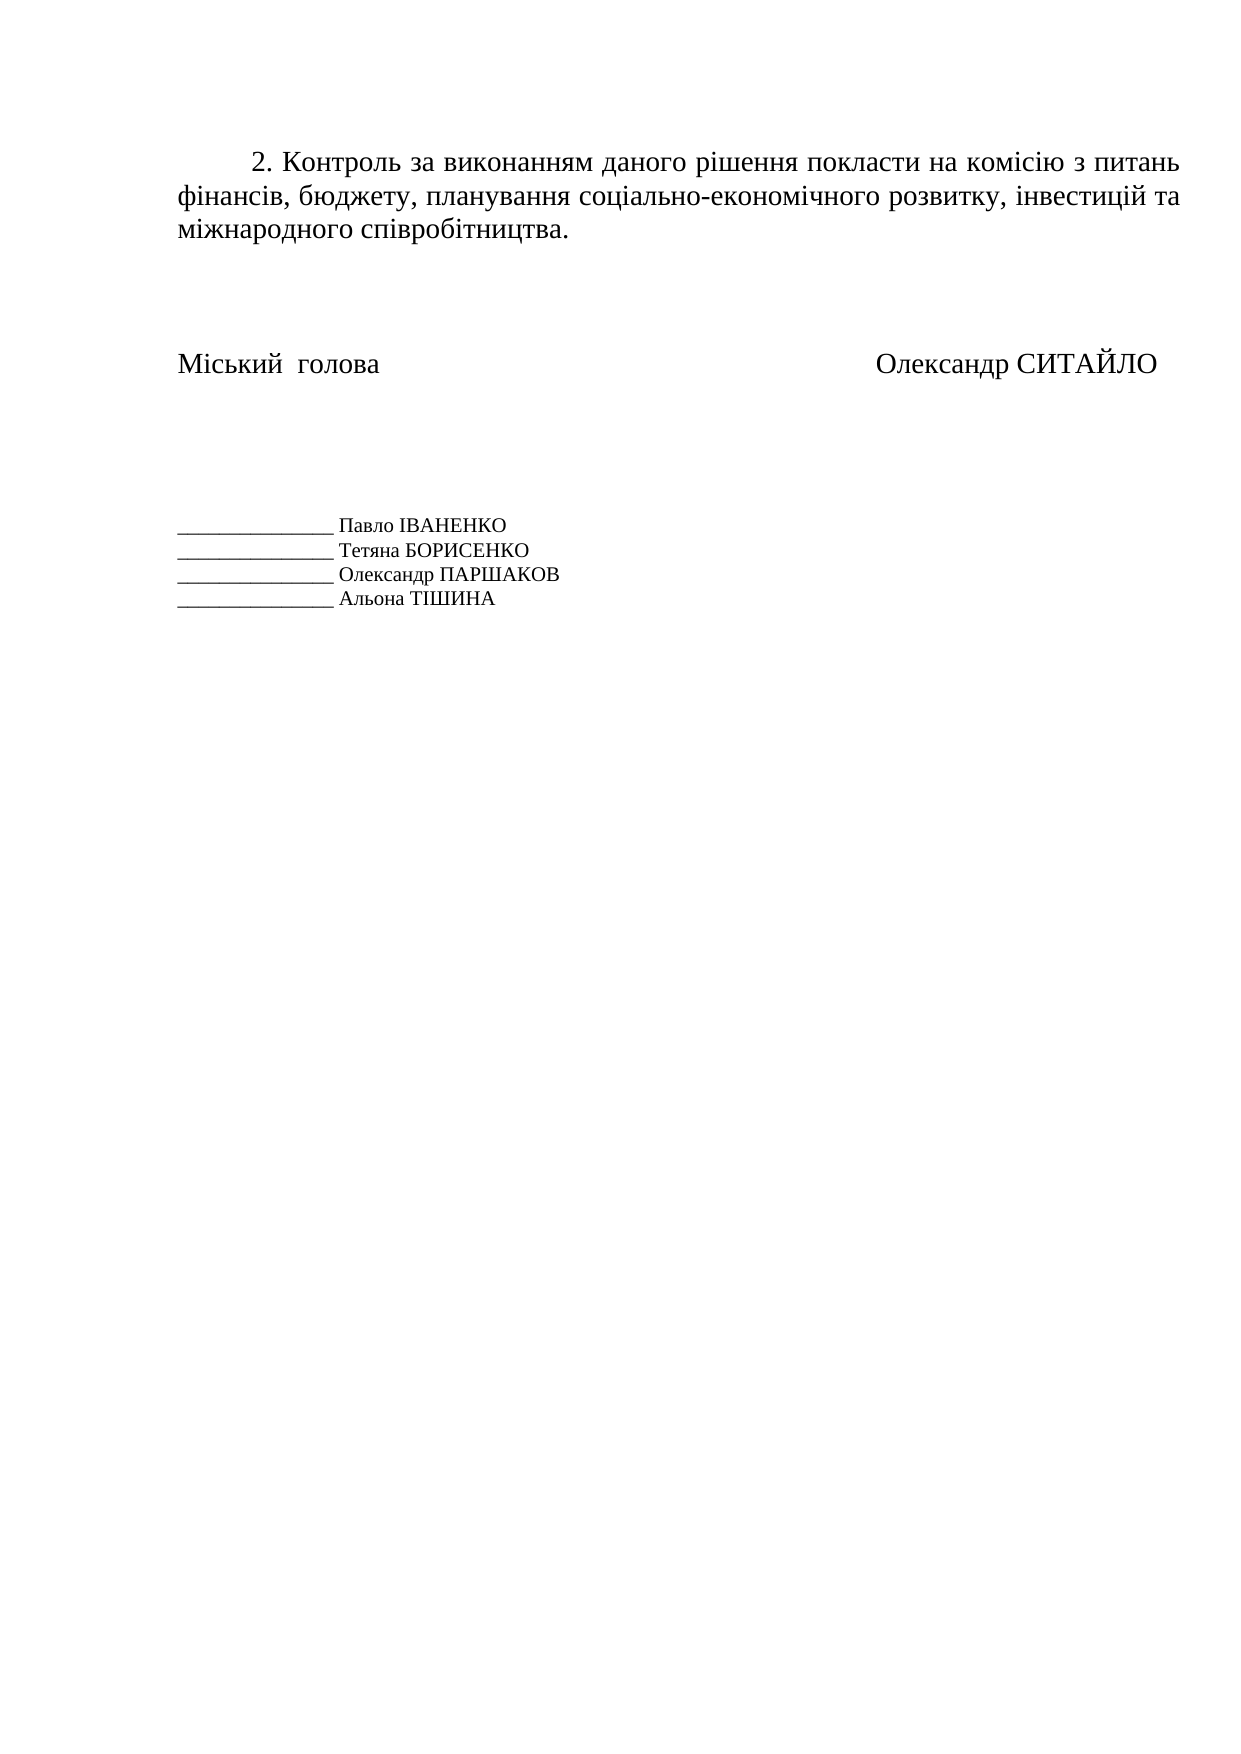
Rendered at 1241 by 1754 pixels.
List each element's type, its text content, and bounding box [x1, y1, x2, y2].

text Міський голова Олександр СИТАЙЛО [177, 346, 1181, 379]
text _______________ Тетяна БОРИСЕНКО [177, 537, 1181, 562]
text _______________ Олександр ПАРШАКОВ [177, 562, 1181, 586]
text 2. Контроль за виконанням даного рішення покласти на комісію з питань фінансів, бюджету, планування соціально-економічного розвитку, інвестицій та міжнародного співробітництва. [177, 144, 1181, 245]
text _______________ Павло ІВАНЕНКО [177, 513, 1181, 537]
text _______________ Альона ТІШИНА [177, 586, 1181, 610]
